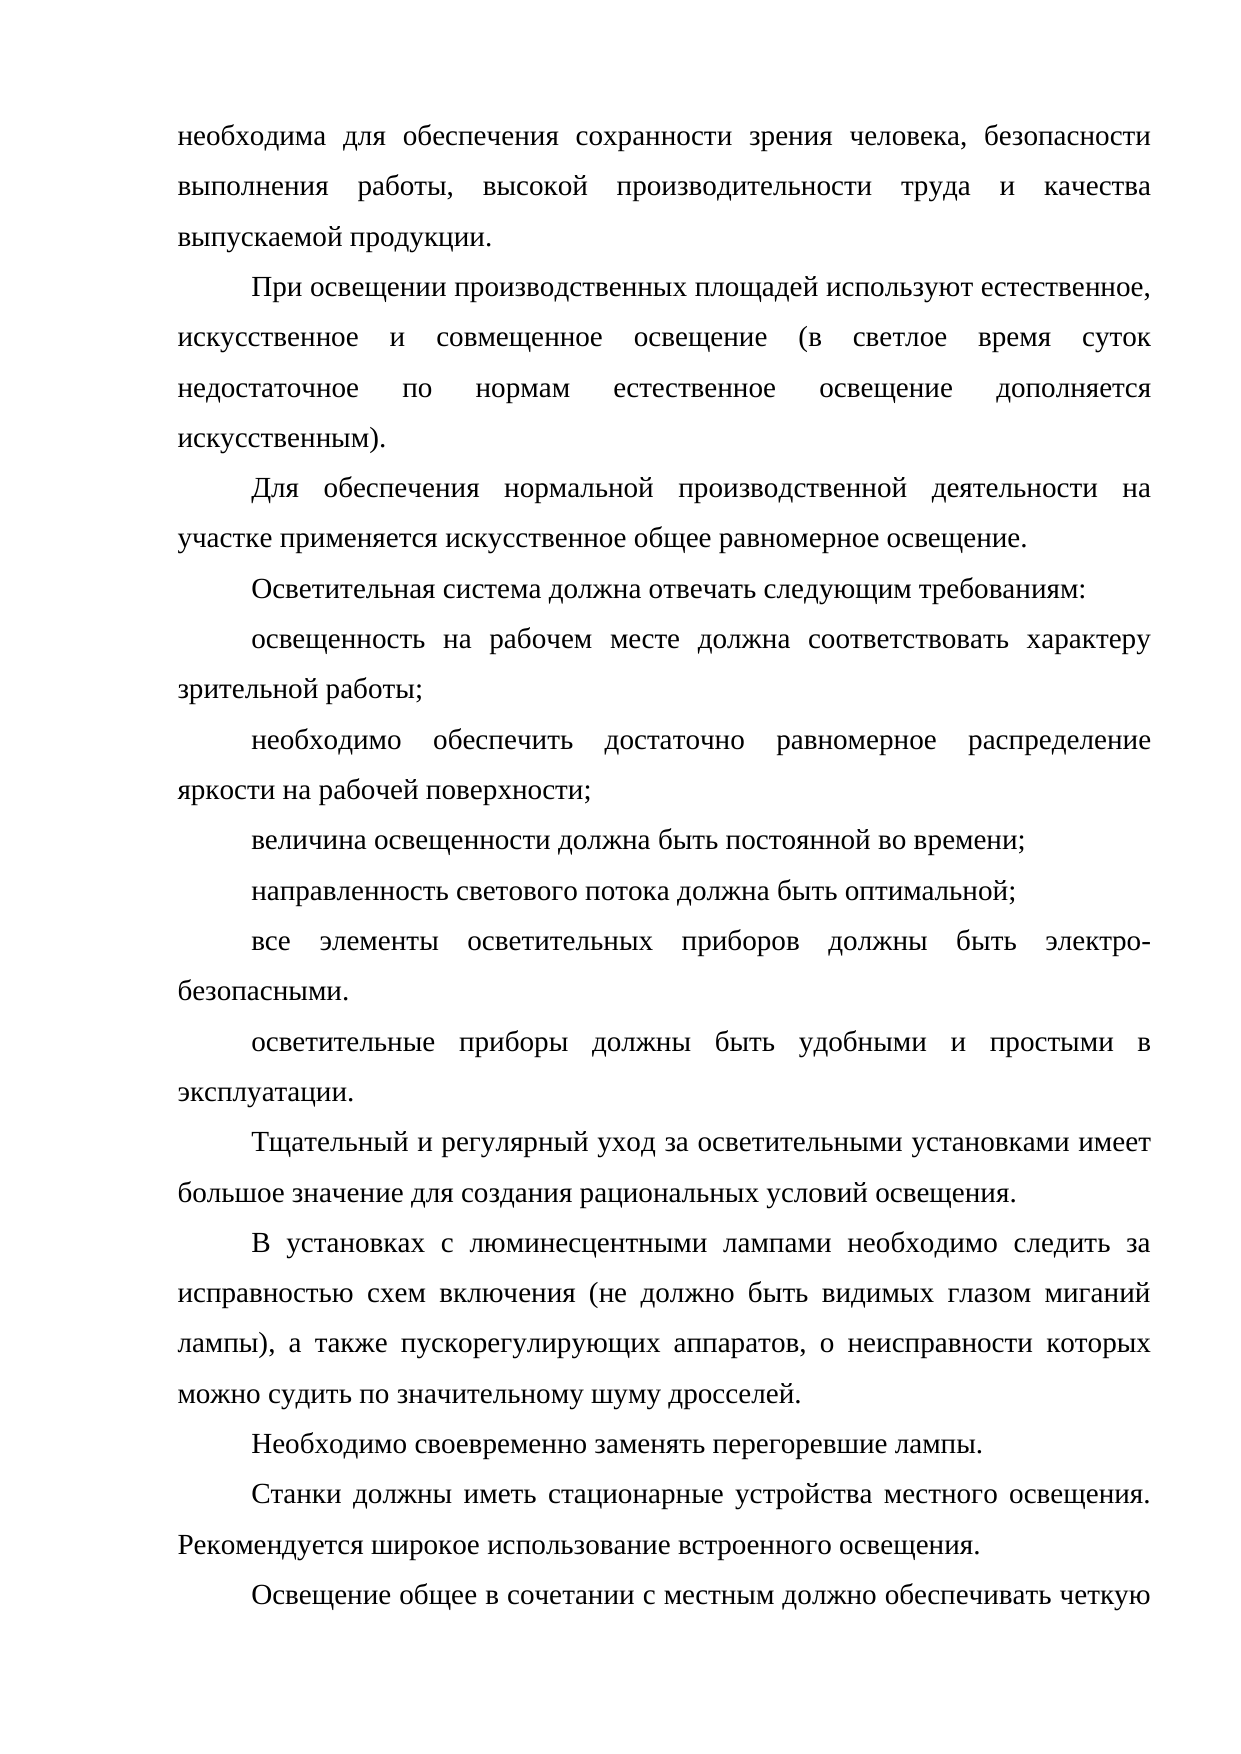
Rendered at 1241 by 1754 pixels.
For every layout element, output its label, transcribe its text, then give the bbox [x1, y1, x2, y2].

text Для обеспечения нормальной производственной деятельности на участке применяется искусственное общее равномерное освещение. [177, 470, 1152, 554]
text все элементы осветительных приборов должны быть электро-безопасными. [177, 923, 1152, 1007]
text При освещении производственных площадей используют естественное, искусственное и совмещенное освещение (в светлое время суток недостаточное по нормам естественное освещение дополняется искусственным). [177, 269, 1152, 453]
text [177, 1577, 1152, 1611]
text величина освещенности должна быть постоянной во времени; [177, 822, 1152, 856]
text направленность светового потока должна быть оптимальной; [177, 873, 1152, 906]
text В установках с люминесцентными лампами необходимо следить за исправностью схем включения (не должно быть видимых глазом миганий лампы), а также пускорегулирующих аппаратов, о неисправности которых можно судить по значительному шуму дросселей. [177, 1225, 1152, 1409]
text осветительные приборы должны быть удобными и простыми в эксплуатации. [177, 1024, 1152, 1108]
text Необходимо своевременно заменять перегоревшие лампы. [177, 1426, 1152, 1460]
text необходимо обеспечить достаточно равномерное распределение яркости на рабочей поверхности; [177, 722, 1152, 806]
text Осветительная система должна отвечать следующим требованиям: [177, 571, 1152, 604]
text освещенность на рабочем месте должна соответствовать характеру зрительной работы; [177, 621, 1152, 705]
text Тщательный и регулярный уход за осветительными установками имеет большое значение для создания рациональных условий освещения. [177, 1124, 1152, 1208]
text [177, 118, 1152, 252]
text Станки должны иметь стационарные устройства местного освещения. Рекомендуется широкое использование встроенного освещения. [177, 1477, 1152, 1560]
